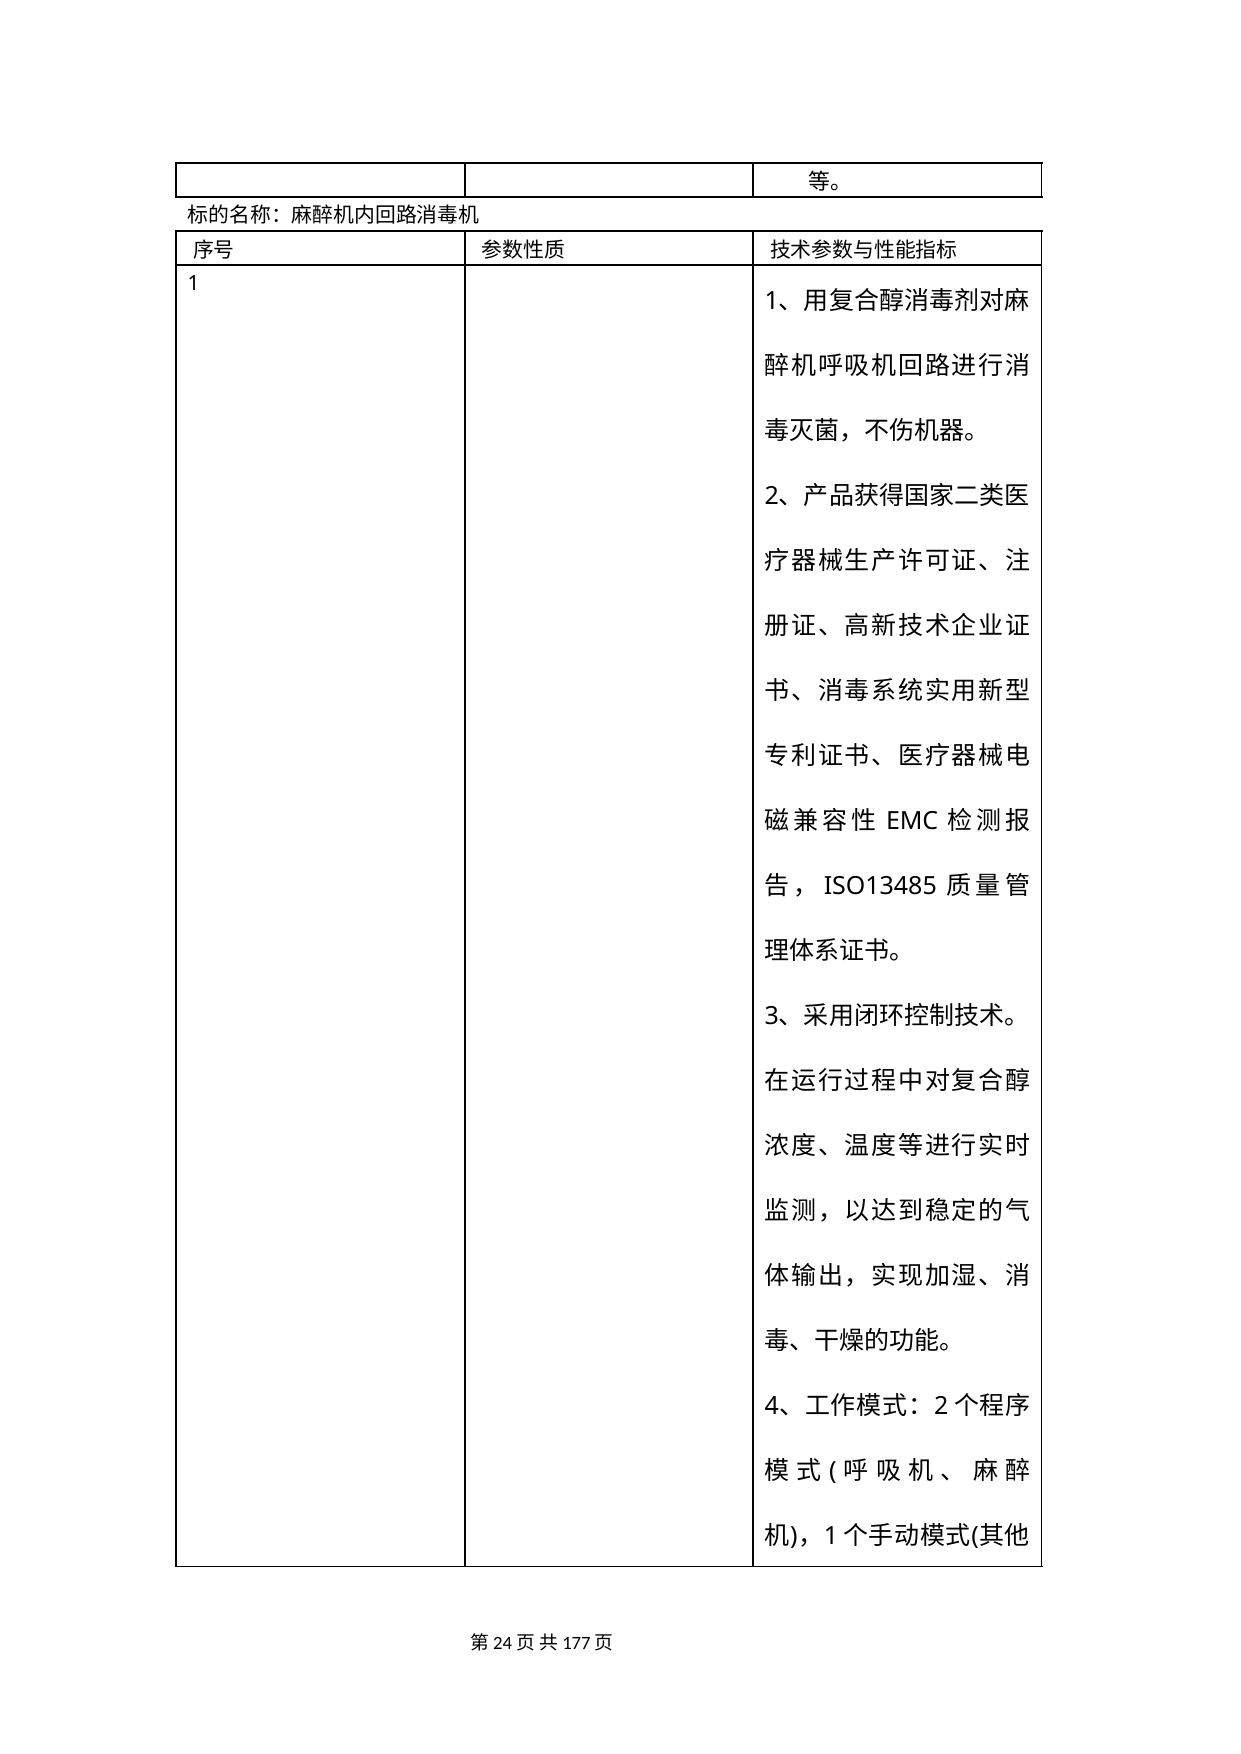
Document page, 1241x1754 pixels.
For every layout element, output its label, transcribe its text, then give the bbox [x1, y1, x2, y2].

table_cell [754, 266, 1041, 1566]
table_cell [466, 164, 752, 196]
table_cell 1 [177, 164, 464, 196]
table_header 技术参数与性能指标 [754, 232, 1041, 264]
table_cell 1 [177, 266, 464, 1566]
table_cell [466, 266, 752, 1566]
text 标的名称：麻醉机内回路消毒机 [187, 198, 1053, 230]
table_header 序号 [177, 232, 464, 264]
table_header 参数性质 [466, 232, 752, 264]
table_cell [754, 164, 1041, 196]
